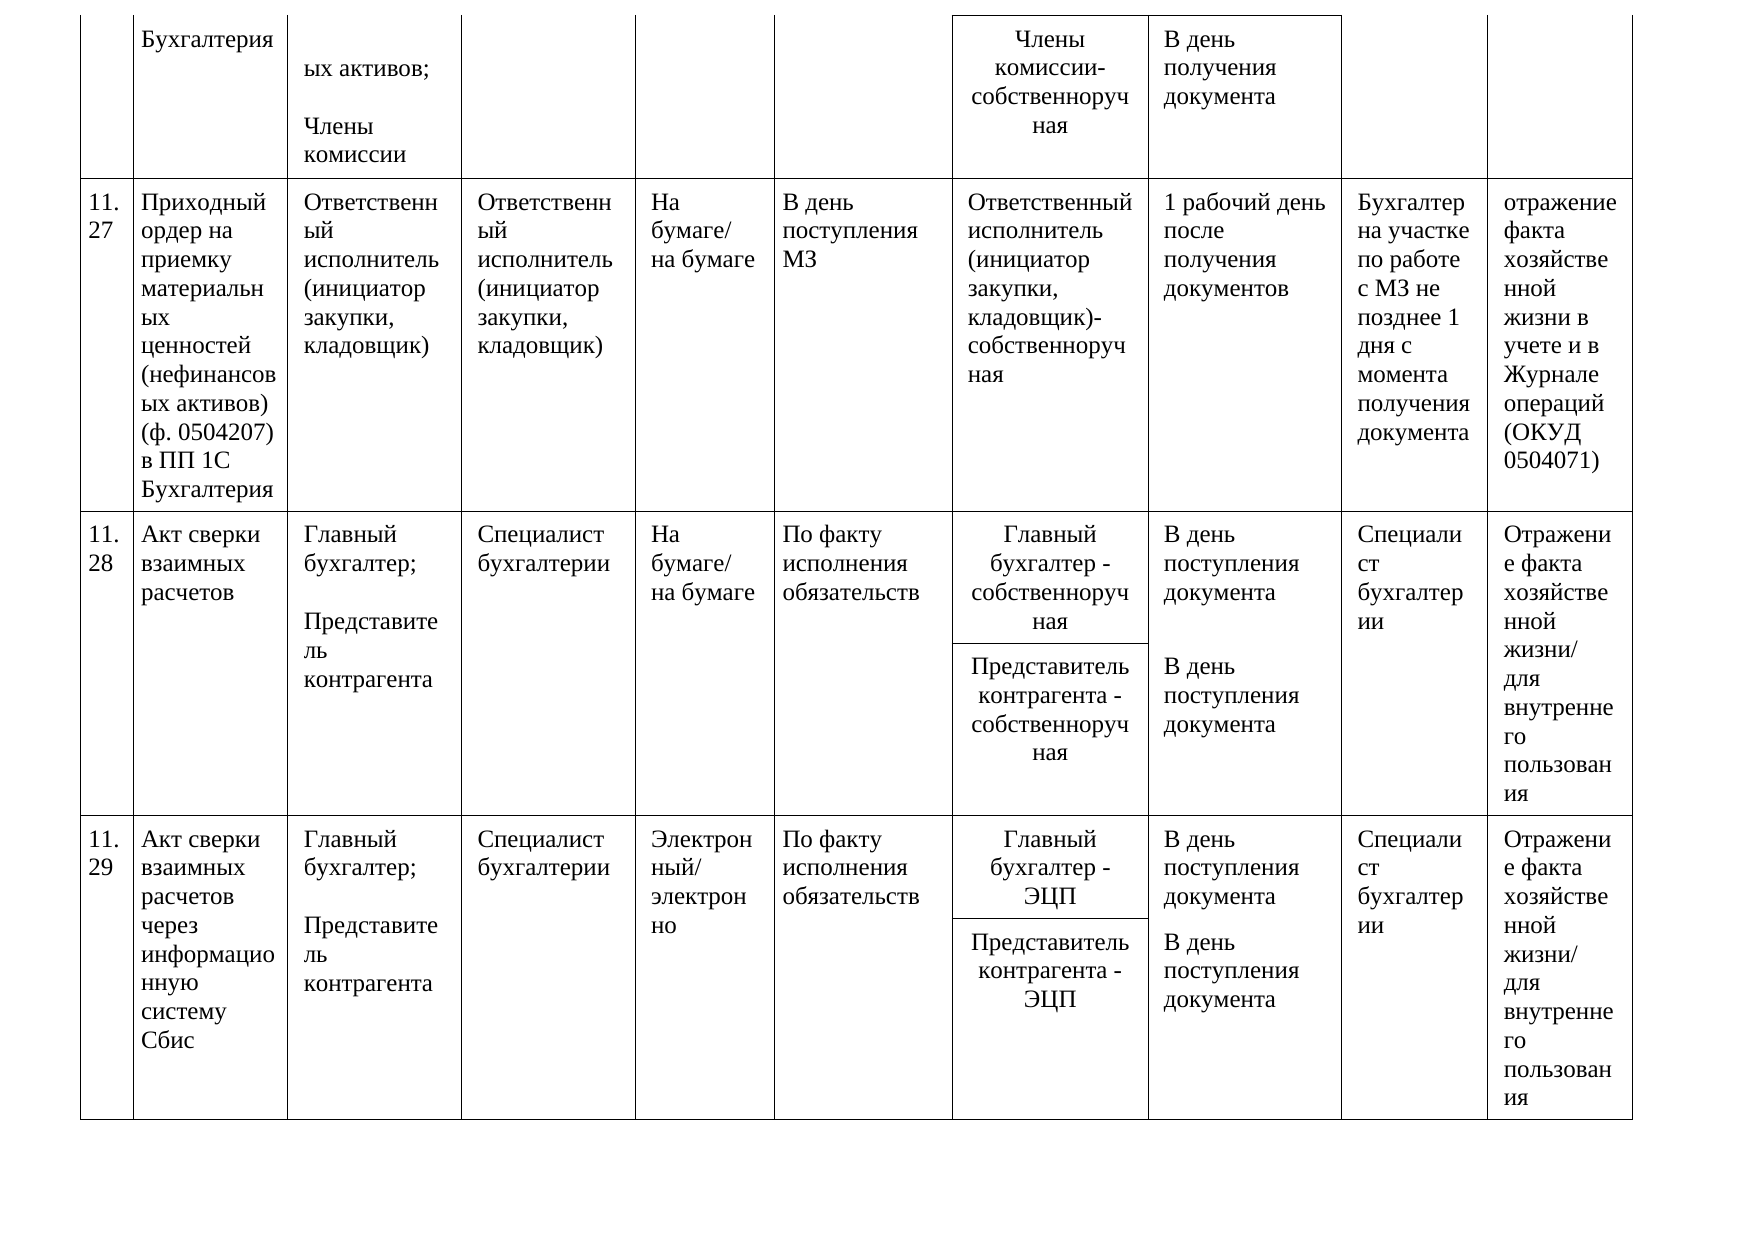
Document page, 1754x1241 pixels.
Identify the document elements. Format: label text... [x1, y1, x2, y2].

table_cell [1149, 16, 1341, 178]
table_cell Главный бухгалтер - собственноручная [953, 512, 1148, 642]
table_cell По факту исполнения обязательств [775, 512, 952, 815]
table_cell Бухгалтер на участке по работе с МЗ не позднее 1 дня с момента получения документа [1342, 179, 1487, 511]
table_cell 11.27 [81, 179, 133, 511]
table_cell В день поступления документа [1149, 512, 1341, 642]
table_cell Ответственный исполнитель (инициатор закупки, кладовщик) [288, 179, 461, 511]
table_cell В день поступления МЗ [775, 179, 952, 511]
table_cell По факту исполнения обязательств [775, 816, 952, 1119]
table_cell Ответственный исполнитель (инициатор закупки, кладовщик)-собственноручная [953, 179, 1148, 511]
table_cell На бумаге/ на бумаге [636, 179, 774, 511]
table_cell 11.29 [81, 816, 133, 1119]
table_cell Ответственный исполнитель (инициатор закупки, кладовщик) [462, 179, 635, 511]
table_cell Акт сверки взаимных расчетов через информационную систему Сбис [134, 816, 287, 1119]
table_cell Специалист бухгалтерии [462, 512, 635, 815]
table_cell Представитель контрагента - собственноручная [953, 644, 1148, 815]
table_cell В день поступления документа [1149, 918, 1341, 1119]
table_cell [1488, 816, 1632, 1119]
table_cell Главный бухгалтер; Представитель контрагента [288, 816, 461, 1119]
table_cell Специалист бухгалтерии [462, 816, 635, 1119]
table_cell Главный бухгалтер - ЭЦП [953, 816, 1148, 918]
table_cell 11.28 [81, 512, 133, 815]
table_cell Специалист бухгалтерии [1342, 512, 1487, 815]
table_cell В день поступления документа [1149, 643, 1341, 815]
table_cell 1 рабочий день после получения документов [1149, 179, 1341, 511]
table_cell Члены комиссии-собственноручная [953, 16, 1148, 178]
table_cell Приходный ордер на приемку материальных ценностей (нефинансовых активов) (ф. 0504207) в ПП 1С Бухгалтерия [134, 179, 287, 511]
table_cell Акт сверки взаимных расчетов [134, 512, 287, 815]
table_cell Главный бухгалтер; Представитель контрагента [288, 512, 461, 815]
table_cell Представитель контрагента - ЭЦП [953, 919, 1148, 1119]
table_cell В день поступления документа [1149, 816, 1341, 918]
table_cell Специалист бухгалтерии [1342, 816, 1487, 1119]
table_cell отражение факта хозяйственной жизни в учете и в Журнале операций (ОКУД 0504071) [1488, 179, 1632, 511]
table_cell Отражение факта хозяйственной жизни/ для внутреннего пользования [1488, 512, 1632, 815]
table_cell На бумаге/ на бумаге [636, 512, 774, 815]
table_cell Электронный/ электронно [636, 816, 774, 1119]
